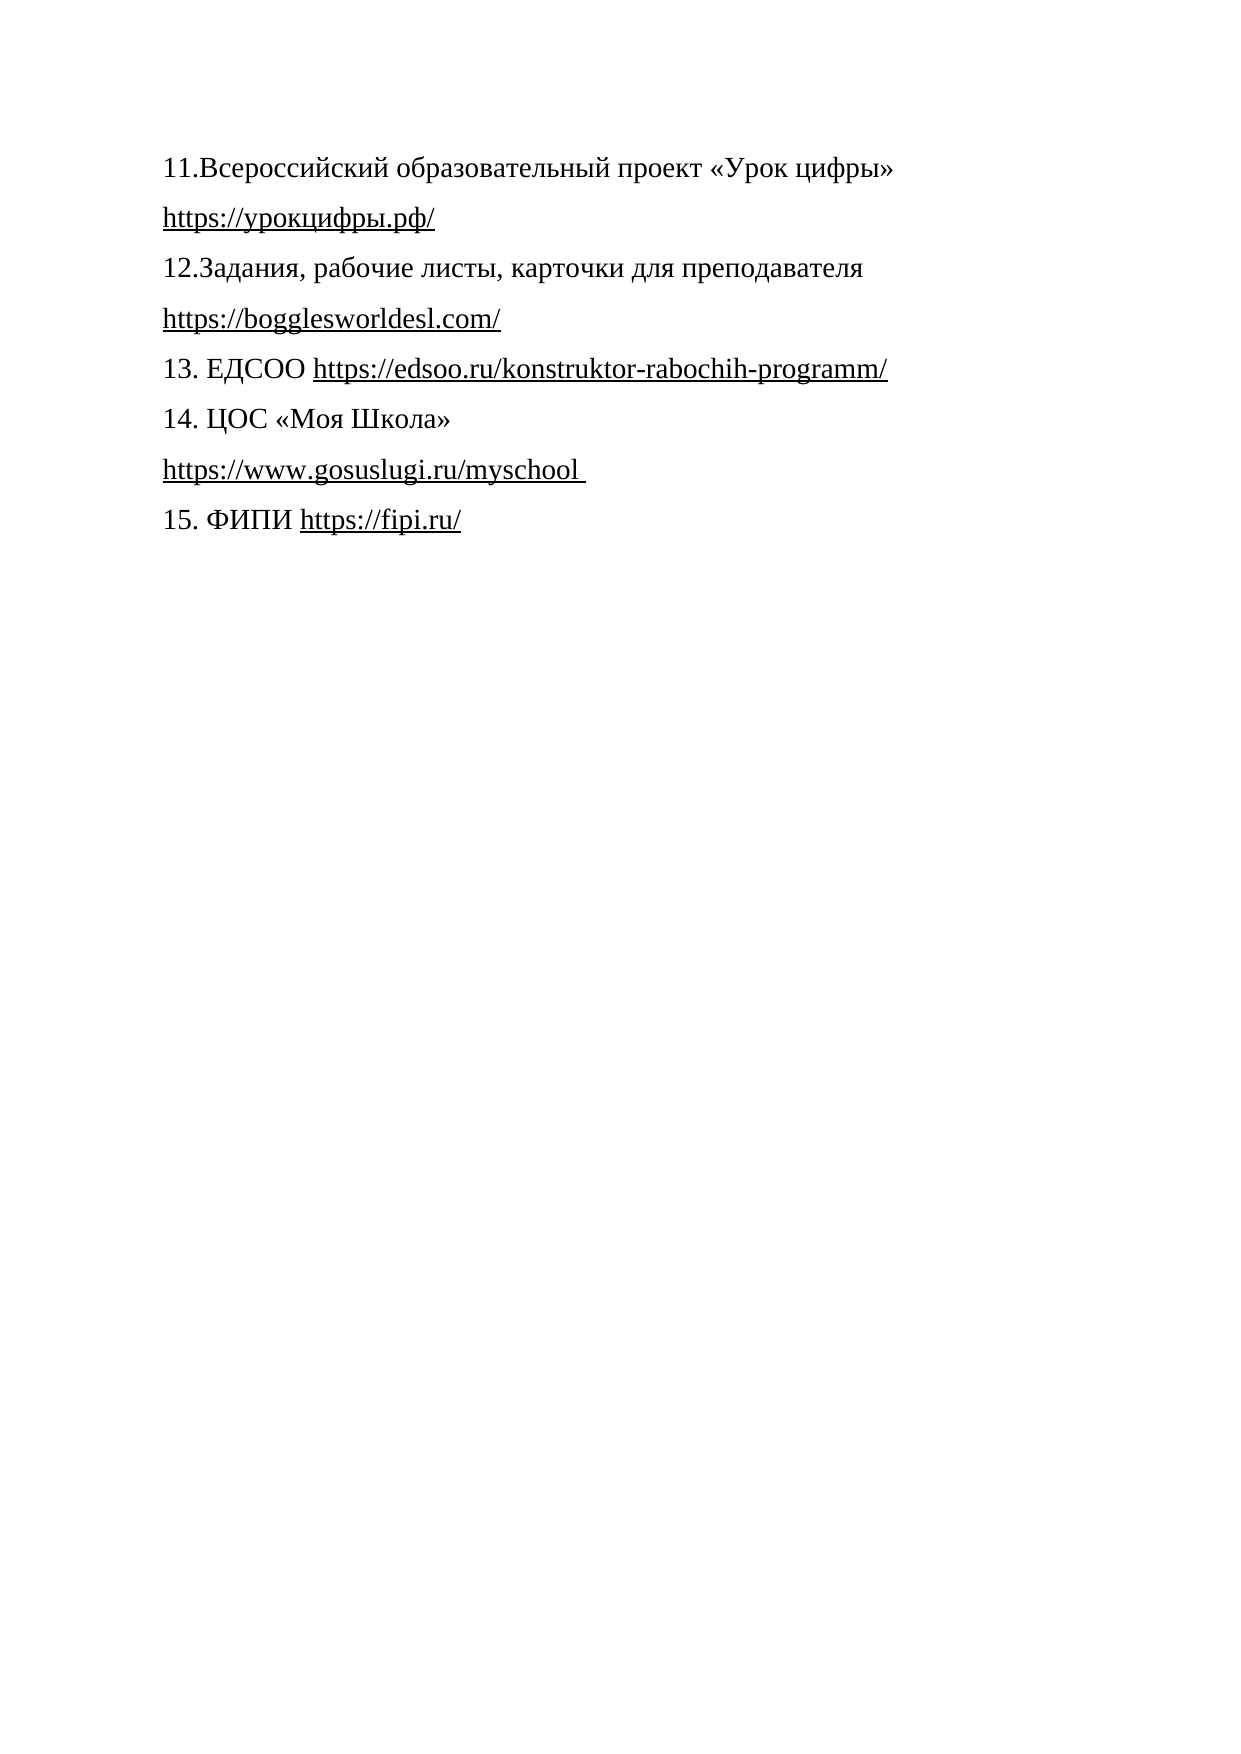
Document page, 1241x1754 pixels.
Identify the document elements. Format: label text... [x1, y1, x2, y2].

text 12.Задания, рабочие листы, карточки для преподавателя https://bogglesworldesl.com/ [162, 251, 1090, 334]
text 13. ЕДСОО https://edsoo.ru/konstruktor-rabochih-programm/ [162, 351, 1090, 385]
text 15. ФИПИ https://fipi.ru/ [162, 502, 1090, 536]
text https://www.gosuslugi.ru/myschool [162, 452, 1090, 485]
text 14. ЦОС «Моя Школа» [162, 402, 1090, 435]
text 11.Всероссийский образовательный проект «Урок цифры» https://урокцифры.рф/ [162, 150, 1090, 234]
